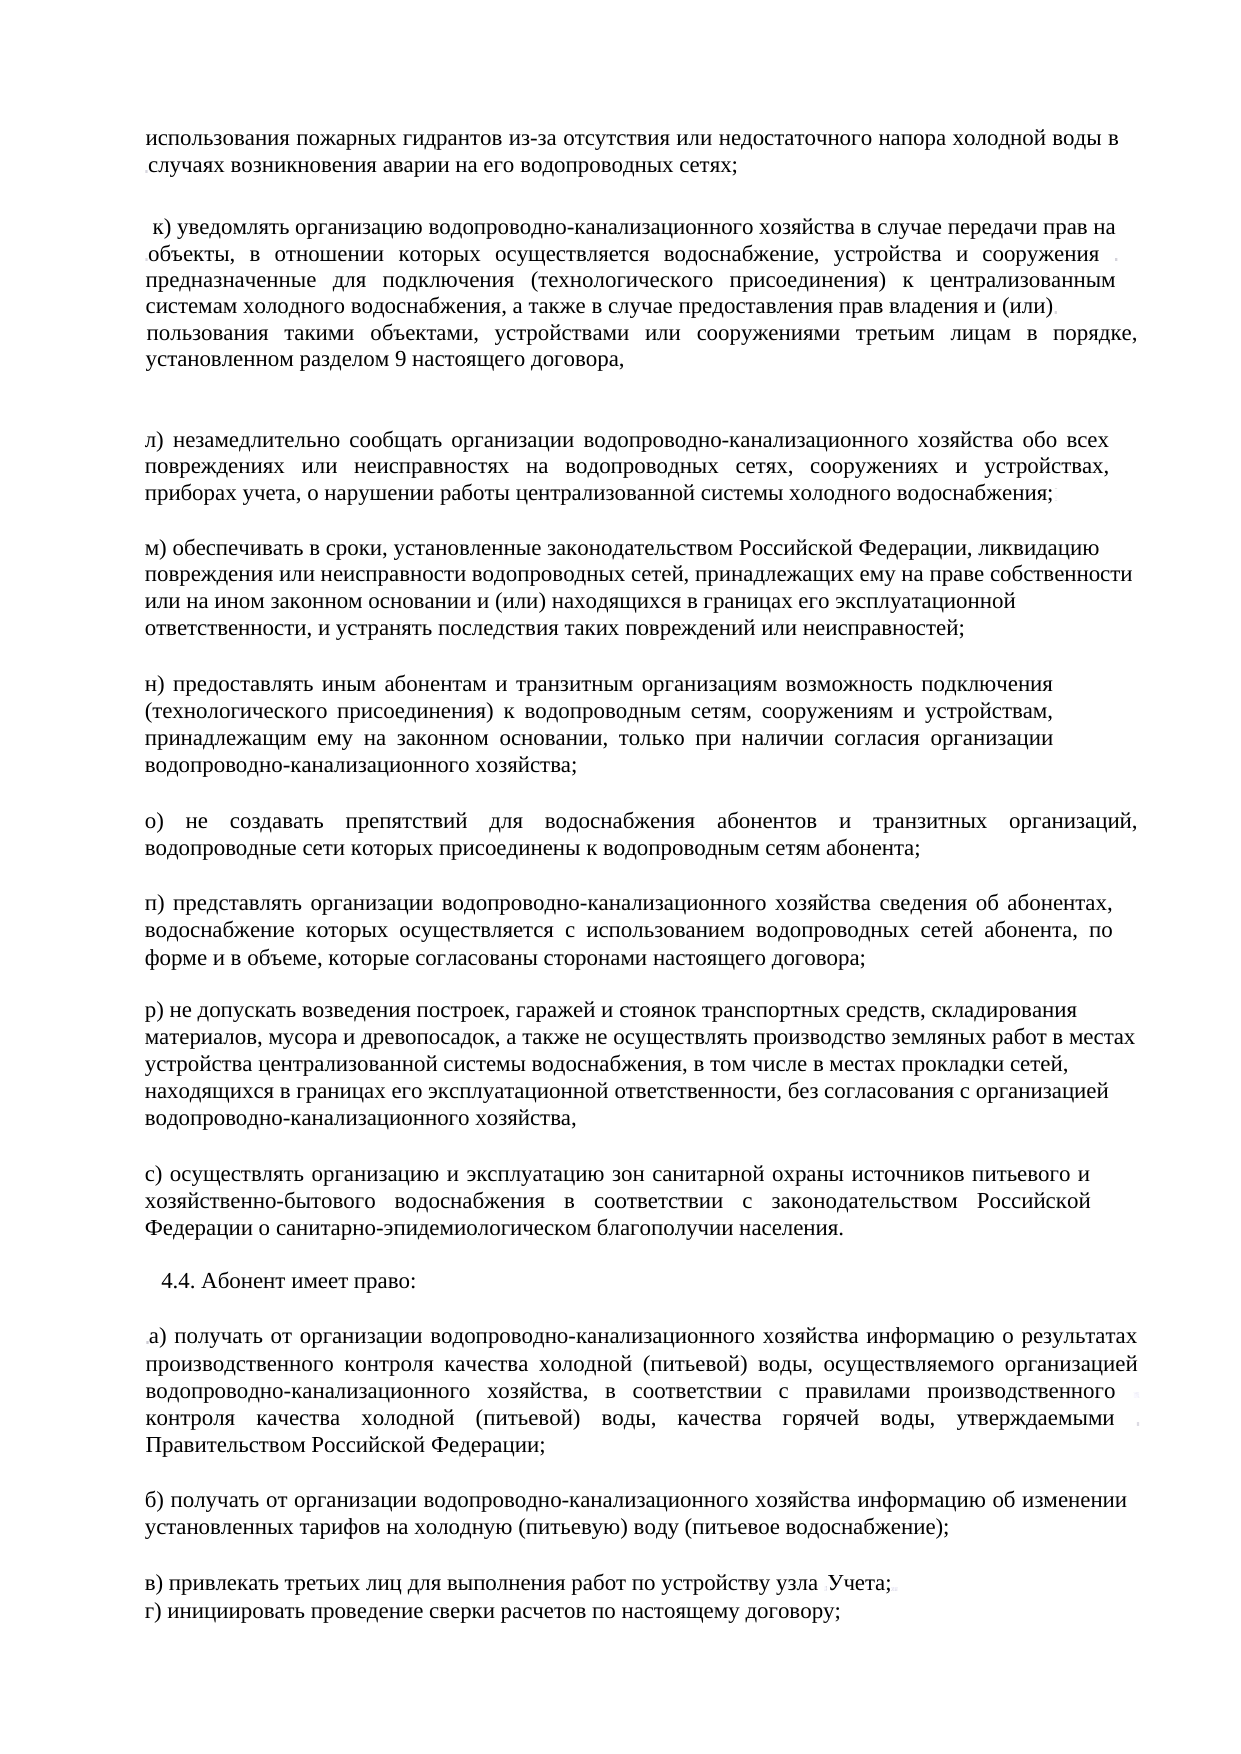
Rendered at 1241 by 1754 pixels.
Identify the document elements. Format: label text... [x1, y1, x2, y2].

text л) незамедлительно сообщать организации водопроводно-канализационного хозяйства обо всех повреждениях или неисправностях на водопроводных сетях, сооружениях и устройствах, приборах учета, о нарушении работы централизованной системы холодного водоснабжения; [144, 426, 1111, 505]
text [145, 124, 1120, 178]
text а) получать от организации водопроводно-канализационного хозяйства информацию о результатах производственного контроля качества холодной (питьевой) воды, осуществляемого организацией водопроводно-канализационного хозяйства, в соответствии с правилами производственного контроля качества холодной (питьевой) воды, качества горячей воды, утверждаемыми Правительством Российской Федерации; [145, 1322, 1139, 1457]
text к) уведомлять организацию водопроводно-канализационного хозяйства в случае передачи прав на объекты, в отношении которых осуществляется водоснабжение, устройства и сооружения предназначенные для подключения (технологического присоединения) к централизованным системам холодного водоснабжения, а также в случае предоставления прав владения и (или) [145, 213, 1117, 319]
text с) осуществлять организацию и эксплуатацию зон санитарной охраны источников питьевого и хозяйственно-бытового водоснабжения в соответствии с законодательством Российской Федерации о санитарно-эпидемиологическом благополучии населения. [144, 1160, 1092, 1241]
picture [1054, 488, 1058, 501]
text 4.4. Абонент имеет право: [160, 1267, 1139, 1293]
text пользования такими объектами, устройствами или сооружениями третьим лицам в порядке, установленном разделом 9 настоящего договора, [145, 319, 1139, 371]
text п) представлять организации водопроводно-канализационного хозяйства сведения об абонентах, водоснабжение которых осуществляется с использованием водопроводных сетей абонента, по форме и в объеме, которые согласованы сторонами настоящего договора; [144, 889, 1114, 970]
text н) предоставлять иным абонентам и транзитным организациям возможность подключения (технологического присоединения) к водопроводным сетям, сооружениям и устройствам, принадлежащим ему на законном основании, только при наличии согласия организации водопроводно-канализационного хозяйства; [144, 670, 1055, 778]
text г) инициировать проведение сверки расчетов по настоящему договору; [144, 1597, 1141, 1623]
text в) привлекать третьих лиц для выполнения работ по устройству узла Учета; [144, 1569, 1141, 1595]
text о) не создавать препятствий для водоснабжения абонентов и транзитных организаций, водопроводные сети которых присоединены к водопроводным сетям абонента; [144, 807, 1139, 860]
text р) не допускать возведения построек, гаражей и стоянок транспортных средств, складирования материалов, мусора и древопосадок, а также не осуществлять производство земляных работ в местах устройства централизованной системы водоснабжения, в том числе в местах прокладки сетей, находящихся в границах его эксплуатационной ответственности, без согласования с организацией водопроводно-канализационного хозяйства, [144, 997, 1139, 1130]
text м) обеспечивать в сроки, установленные законодательством Российской Федерации, ликвидацию повреждения или неисправности водопроводных сетей, принадлежащих ему на праве собственности или на ином законном основании и (или) находящихся в границах его эксплуатационной ответственности, и устранять последствия таких повреждений или неисправностей; [144, 533, 1139, 641]
text б) получать от организации водопроводно-канализационного хозяйства информацию об изменении установленных тарифов на холодную (питьевую) воду (питьевое водоснабжение); [144, 1486, 1129, 1540]
picture [1133, 1392, 1140, 1398]
